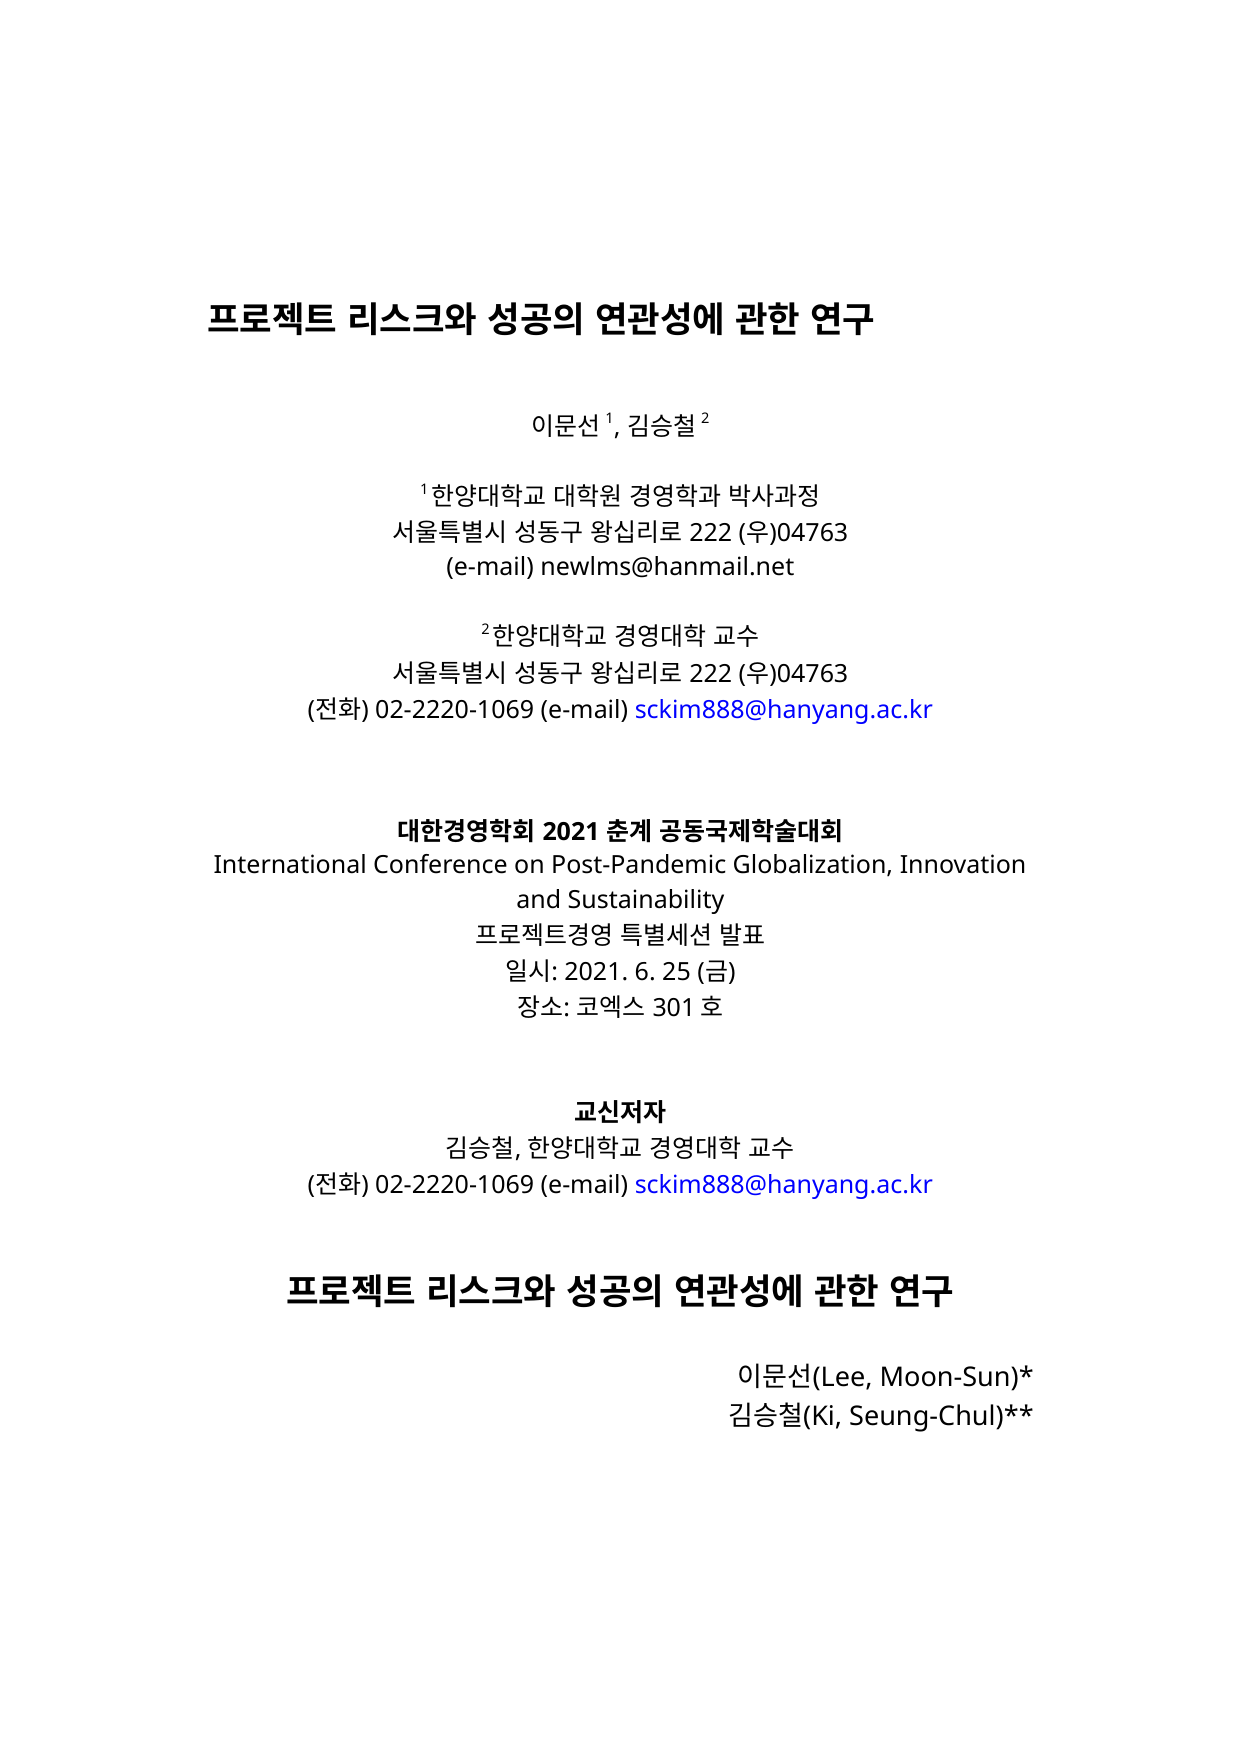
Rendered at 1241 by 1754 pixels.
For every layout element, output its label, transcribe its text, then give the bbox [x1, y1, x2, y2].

text 일시: 2021. 6. 25 (금) [207, 952, 1033, 988]
text 이문선(Lee, Moon-Sun)* [207, 1355, 1033, 1394]
text International Conference on Post-Pandemic Globalization, Innovation and Sustainability [207, 847, 1033, 915]
text (e-mail) newlms@hanmail.net [207, 549, 1033, 583]
text 이문선1, 김승철2 [207, 406, 1033, 442]
text 프로젝트 리스크와 성공의 연관성에 관한 연구 [207, 292, 1033, 343]
text 2한양대학교 경영대학 교수 [207, 617, 1033, 653]
text 서울특별시 성동구 왕십리로 222 (우)04763 [207, 653, 1033, 689]
text 프로젝트 리스크와 성공의 연관성에 관한 연구 [207, 1263, 1033, 1315]
text 김승철, 한양대학교 경영대학 교수 [207, 1128, 1033, 1165]
text (전화) 02-2220-1069 (e-mail) sckim888@hanyang.ac.kr [207, 689, 1033, 726]
text 서울특별시 성동구 왕십리로 222 (우)04763 [207, 512, 1033, 549]
text (전화) 02-2220-1069 (e-mail) sckim888@hanyang.ac.kr [207, 1165, 1033, 1201]
text 대한경영학회 2021 춘계 공동국제학술대회 [207, 811, 1033, 847]
text 장소: 코엑스 301호 [207, 988, 1033, 1024]
text 1한양대학교 대학원 경영학과 박사과정 [207, 476, 1033, 512]
text 교신저자 [207, 1092, 1033, 1128]
text 김승철(Ki, Seung-Chul)** [207, 1394, 1033, 1434]
text 프로젝트경영 특별세션 발표 [207, 915, 1033, 952]
